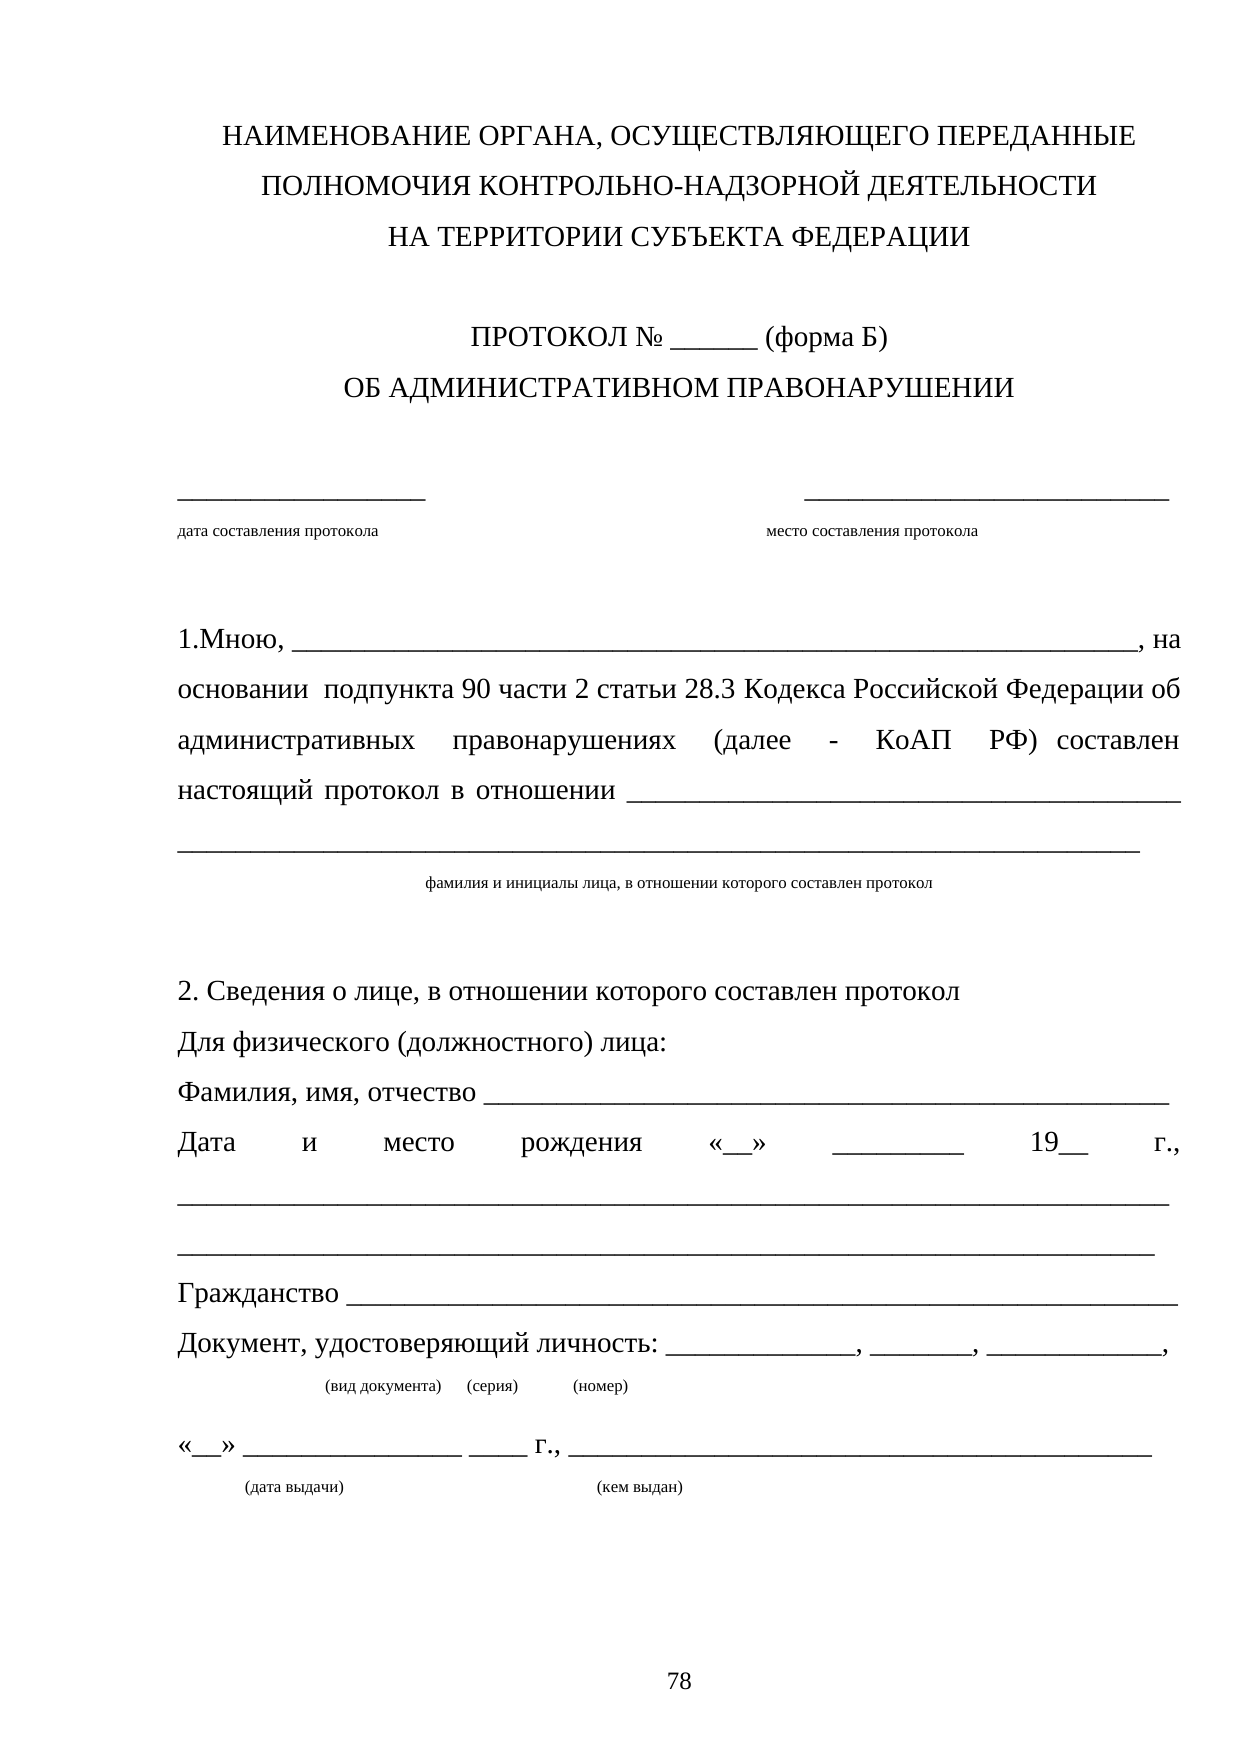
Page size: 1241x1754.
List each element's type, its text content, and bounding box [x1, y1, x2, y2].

text «__» _______________ ____ г., ________________________________________ [177, 1426, 1181, 1460]
text дата составления протокола место составления протокола [177, 521, 1181, 554]
text 2. Сведения о лице, в отношении которого составлен протокол [177, 973, 1181, 1007]
text 1.Мною, __________________________________________________________, на основании подпункта 90 части 2 статьи 28.3 Кодекса Российской Федерации об административных правонарушениях (далее - КоАП РФ) составлен настоящий протокол в отношении ______________________________________ __________________________________________________________________ [177, 621, 1181, 856]
text ОБ АДМИНИСТРАТИВНОМ ПРАВОНАРУШЕНИИ [177, 370, 1181, 403]
text Фамилия, имя, отчество _______________________________________________ [177, 1074, 1181, 1108]
text ПРОТОКОЛ № ______ (форма Б) [177, 319, 1181, 353]
text Дата и место рождения «__» _________ 19__ г., _______________________________________________________________________________________________________________________________________ [177, 1124, 1181, 1258]
text фамилия и инициалы лица, в отношении которого составлен протокол [177, 873, 1181, 906]
text (дата выдачи) (кем выдан) [177, 1477, 1181, 1510]
text ПОЛНОМОЧИЯ КОНТРОЛЬНО-НАДЗОРНОЙ ДЕЯТЕЛЬНОСТИ [177, 168, 1181, 202]
text НАИМЕНОВАНИЕ ОРГАНА, ОСУЩЕСТВЛЯЮЩЕГО ПЕРЕДАННЫЕ [177, 118, 1181, 152]
text Гражданство _________________________________________________________ [177, 1275, 1181, 1309]
text НА ТЕРРИТОРИИ СУБЪЕКТА ФЕДЕРАЦИИ [177, 219, 1181, 252]
text (вид документа) (серия) (номер) [177, 1376, 1181, 1409]
text Документ, удостоверяющий личность: _____________, _______, ____________, [177, 1326, 1181, 1359]
text _________________ _________________________ [177, 470, 1181, 504]
text Для физического (должностного) лица: [177, 1024, 1181, 1057]
